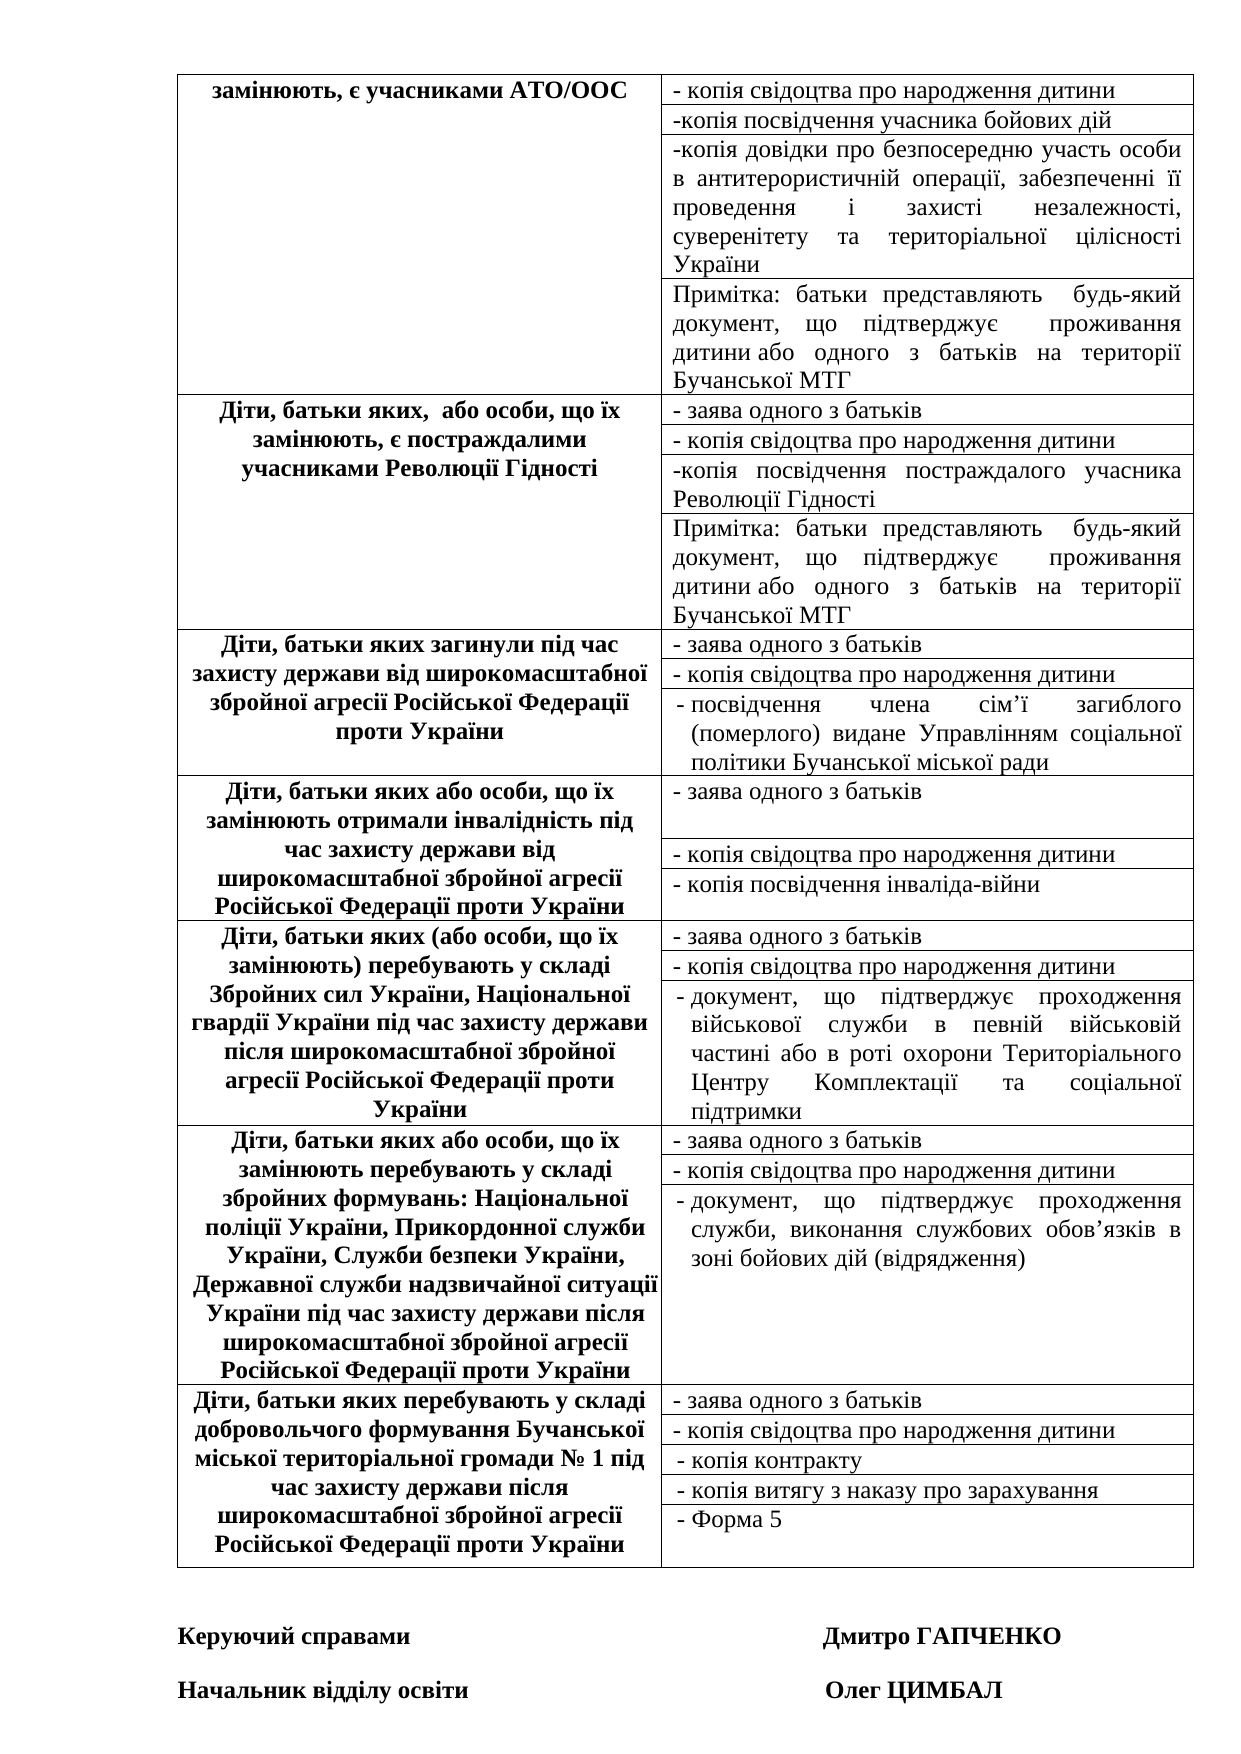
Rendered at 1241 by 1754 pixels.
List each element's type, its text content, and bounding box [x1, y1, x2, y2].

table_cell - копія свідоцтва про народження дитини [662, 1415, 1193, 1444]
table_cell - копія свідоцтва про народження дитини [662, 951, 1193, 980]
table_cell копія контракту [662, 1445, 1193, 1474]
table_cell -копія посвідчення учасника бойових дій [662, 105, 1193, 133]
table_cell -копія посвідчення постраждалого учасника Революції Гідності [662, 455, 1193, 512]
text Керуючий справами Дмитро ГАПЧЕНКО [177, 1621, 1181, 1649]
table_cell посвідчення члена сім’ї загиблого (померлого) видане Управлінням соціальної політики Бучанської міської ради [662, 689, 1193, 775]
table_cell - копія посвідчення інваліда-війни [662, 869, 1193, 920]
table_cell - заява одного з батьків [662, 921, 1193, 950]
table_cell Діти, батьки яких перебувають у складі добровольчого формування Бучанської міської територіальної громади № 1 під час захисту держави після широкомасштабної збройної агресії Російської Федерації проти України [178, 1385, 661, 1567]
table_cell документ, що підтверджує проходження військової служби в певній військовій частині або в роті охорони Територіального Центру Комплектації та соціальної підтримки [662, 981, 1193, 1124]
table_cell - заява одного з батьків [662, 395, 1193, 424]
table_cell - заява одного з батьків [662, 776, 1193, 838]
table_cell - заява одного з батьків [662, 630, 1193, 658]
table_cell Діти, батьки яких загинули під час захисту держави від широкомасштабної збройної агресії Російської Федерації проти України [178, 630, 661, 775]
table_cell документ, що підтверджує проходження служби, виконання службових обов’язків в зоні бойових дій (відрядження) [662, 1185, 1193, 1384]
table_cell - копія свідоцтва про народження дитини [662, 75, 1193, 104]
table_cell - копія свідоцтва про народження дитини [662, 659, 1193, 688]
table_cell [178, 75, 661, 394]
table_cell Примітка: батьки представляють будь-який документ, що підтверджує проживання дитини або одного з батьків на території Бучанської МТГ [662, 514, 1193, 628]
text Начальник відділу освіти Олег ЦИМБАЛ [177, 1675, 1181, 1703]
table_cell - копія свідоцтва про народження дитини [662, 839, 1193, 868]
table_cell Примітка: батьки представляють будь-який документ, що підтверджує проживання дитини або одного з батьків на території Бучанської МТГ [662, 279, 1193, 394]
table_cell - копія свідоцтва про народження дитини [662, 1155, 1193, 1184]
table_cell Діти, батьки яких або особи, що їх замінюють перебувають у складі збройних формувань: Національної поліції України, Прикордонної служби України, Служби безпеки України, Державної служби надзвичайної ситуації України під час захисту держави після широкомасштабної збройної агресії Російської Федерації проти України [178, 1126, 661, 1384]
table_cell -копія довідки про безпосередню участь особи в антитерористичній операції, забезпеченні її проведення і захисті незалежності, суверенітету та територіальної цілісності України [662, 135, 1193, 278]
table_cell - заява одного з батьків [662, 1385, 1193, 1414]
table_cell Діти, батьки яких або особи, що їх замінюють отримали інвалідність під час захисту держави від широкомасштабної збройної агресії Російської Федерації проти України [178, 776, 661, 920]
table_cell - заява одного з батьків [662, 1126, 1193, 1154]
table_cell - копія свідоцтва про народження дитини [662, 425, 1193, 454]
table_cell Форма 5 [662, 1505, 1193, 1567]
table_cell Діти, батьки яких (або особи, що їх замінюють) перебувають у складі Збройних сил України, Національної гвардії України під час захисту держави після широкомасштабної збройної агресії Російської Федерації проти України [178, 921, 661, 1124]
table_cell копія витягу з наказу про зарахування [662, 1475, 1193, 1503]
table_cell Діти, батьки яких, або особи, що їх замінюють, є постраждалими учасниками Революції Гідності [178, 395, 661, 628]
